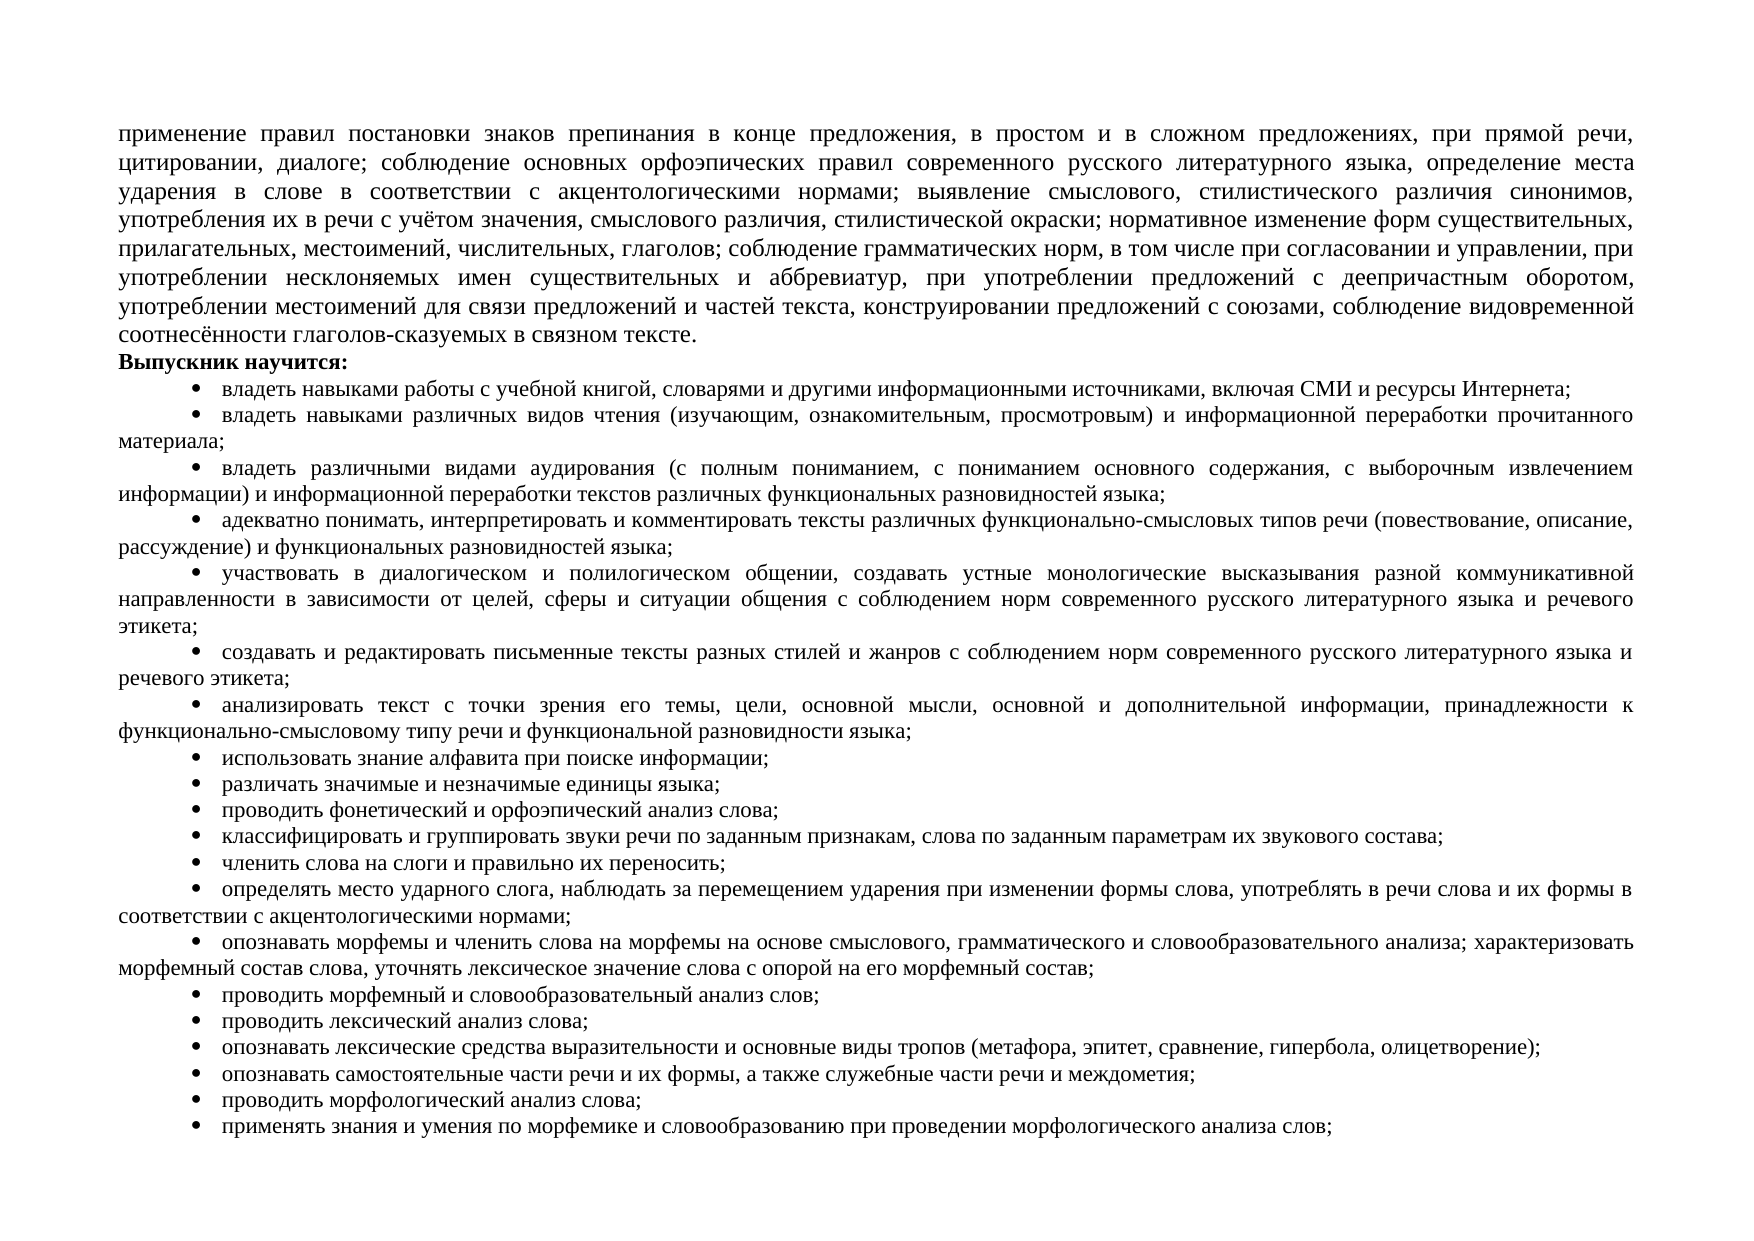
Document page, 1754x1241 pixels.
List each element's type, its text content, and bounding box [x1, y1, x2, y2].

list проводить фонетический и орфоэпический анализ слова; [118, 796, 1636, 823]
list проводить лексический анализ слова; [118, 1007, 1636, 1033]
list членить слова на слоги и правильно их переносить; [118, 849, 1636, 875]
list опознавать лексические средства выразительности и основные виды тропов (метафора, эпитет, сравнение, гипербола, олицетворение); [118, 1033, 1636, 1060]
list опознавать самостоятельные части речи и их формы, а также служебные части речи и междометия; [118, 1060, 1636, 1086]
subtitle Выпускник научится: [118, 348, 1636, 374]
list определять место ударного слога, наблюдать за перемещением ударения при изменении формы слова, употреблять в речи слова и их формы в соответствии с акцентологическими нормами; [118, 875, 1636, 928]
list классифицировать и группировать звуки речи по заданным признакам, слова по заданным параметрам их звукового состава; [118, 823, 1636, 849]
list участвовать в диалогическом и полилогическом общении, создавать устные монологические высказывания разной коммуникативной направленности в зависимости от целей, сферы и ситуации общения с соблюдением норм современного русского литературного языка и речевого этикета; [118, 559, 1636, 638]
list различать значимые и незначимые единицы языка; [118, 770, 1636, 796]
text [118, 118, 1636, 348]
list адекватно понимать, интерпретировать и комментировать тексты различных функционально-смысловых типов речи (повествование, описание, рассуждение) и функциональных разновидностей языка; [118, 506, 1636, 559]
list владеть навыками работы с учебной книгой, словарями и другими информационными источниками, включая СМИ и ресурсы Интернета; [118, 374, 1636, 401]
list создавать и редактировать письменные тексты разных стилей и жанров с соблюдением норм современного русского литературного языка и речевого этикета; [118, 638, 1636, 691]
list опознавать морфемы и членить слова на морфемы на основе смыслового, грамматического и словообразовательного анализа; характеризовать морфемный состав слова, уточнять лексическое значение слова с опорой на его морфемный состав; [118, 928, 1636, 981]
list владеть навыками различных видов чтения (изучающим, ознакомительным, просмотровым) и информационной переработки прочитанного материала; [118, 401, 1636, 454]
list владеть различными видами аудирования (с полным пониманием, с пониманием основного содержания, с выборочным извлечением информации) и информационной переработки текстов различных функциональных разновидностей языка; [118, 454, 1636, 506]
list анализировать текст с точки зрения его темы, цели, основной мысли, основной и дополнительной информации, принадлежности к функционально-смысловому типу речи и функциональной разновидности языка; [118, 691, 1636, 743]
list проводить морфемный и словообразовательный анализ слов; [118, 981, 1636, 1007]
list использовать знание алфавита при поиске информации; [118, 743, 1636, 770]
list проводить морфологический анализ слова; [118, 1086, 1636, 1112]
list применять знания и умения по морфемике и словообразованию при проведении морфологического анализа слов; [118, 1112, 1636, 1139]
